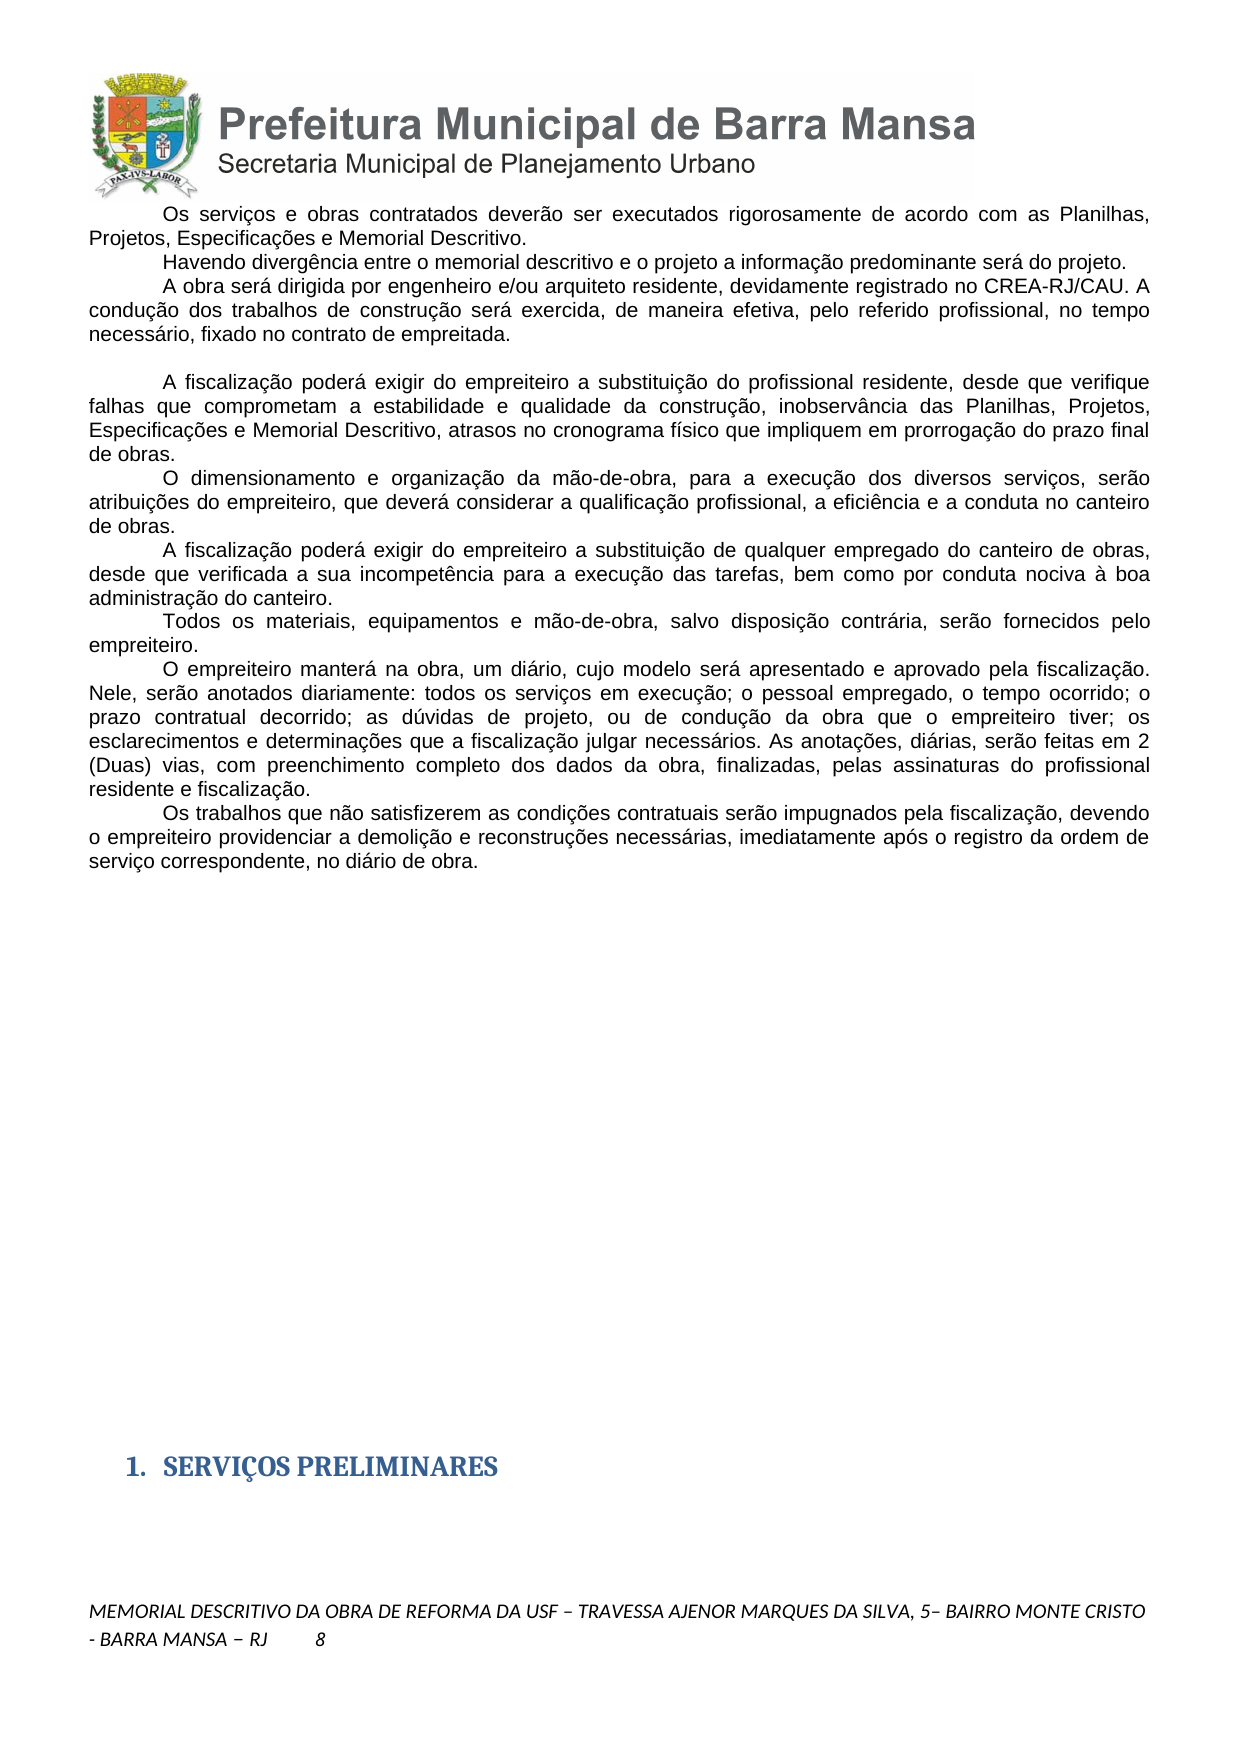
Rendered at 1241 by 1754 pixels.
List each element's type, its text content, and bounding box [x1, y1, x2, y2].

text Todos os materiais, equipamentos e mão-de-obra, salvo disposição contrária, serão fornecidos pelo empreiteiro. [89, 609, 1152, 657]
text Os trabalhos que não satisfizerem as condições contratuais serão impugnados pela fiscalização, devendo o empreiteiro providenciar a demolição e reconstruções necessárias, imediatamente após o registro da ordem de serviço correspondente, no diário de obra. [89, 801, 1152, 873]
text O dimensionamento e organização da mão-de-obra, para a execução dos diversos serviços, serão atribuições do empreiteiro, que deverá considerar a qualificação profissional, a eficiência e a conduta no canteiro de obras. [89, 466, 1152, 537]
subtitle SERVIÇOS PRELIMINARES [126, 1450, 1152, 1483]
text A obra será dirigida por engenheiro e/ou arquiteto residente, devidamente registrado no CREA-RJ/CAU. A condução dos trabalhos de construção será exercida, de maneira efetiva, pelo referido profissional, no tempo necessário, fixado no contrato de empreitada. [89, 274, 1152, 346]
text Havendo divergência entre o memorial descritivo e o projeto a informação predominante será do projeto. [89, 250, 1152, 274]
text A fiscalização poderá exigir do empreiteiro a substituição do profissional residente, desde que verifique falhas que comprometam a estabilidade e qualidade da construção, inobservância das Planilhas, Projetos, Especificações e Memorial Descritivo, atrasos no cronograma físico que impliquem em prorrogação do prazo final de obras. [89, 370, 1152, 466]
text A fiscalização poderá exigir do empreiteiro a substituição de qualquer empregado do canteiro de obras, desde que verificada a sua incompetência para a execução das tarefas, bem como por conduta nociva à boa administração do canteiro. [89, 537, 1152, 609]
text Os serviços e obras contratados deverão ser executados rigorosamente de acordo com as Planilhas, Projetos, Especificações e Memorial Descritivo. [89, 202, 1152, 250]
picture [88, 73, 975, 202]
text O empreiteiro manterá na obra, um diário, cujo modelo será apresentado e aprovado pela fiscalização. Nele, serão anotados diariamente: todos os serviços em execução; o pessoal empregado, o tempo ocorrido; o prazo contratual decorrido; as dúvidas de projeto, ou de condução da obra que o empreiteiro tiver; os esclarecimentos e determinações que a fiscalização julgar necessários. As anotações, diárias, serão feitas em 2 (Duas) vias, com preenchimento completo dos dados da obra, finalizadas, pelas assinaturas do profissional residente e fiscalização. [89, 657, 1152, 801]
